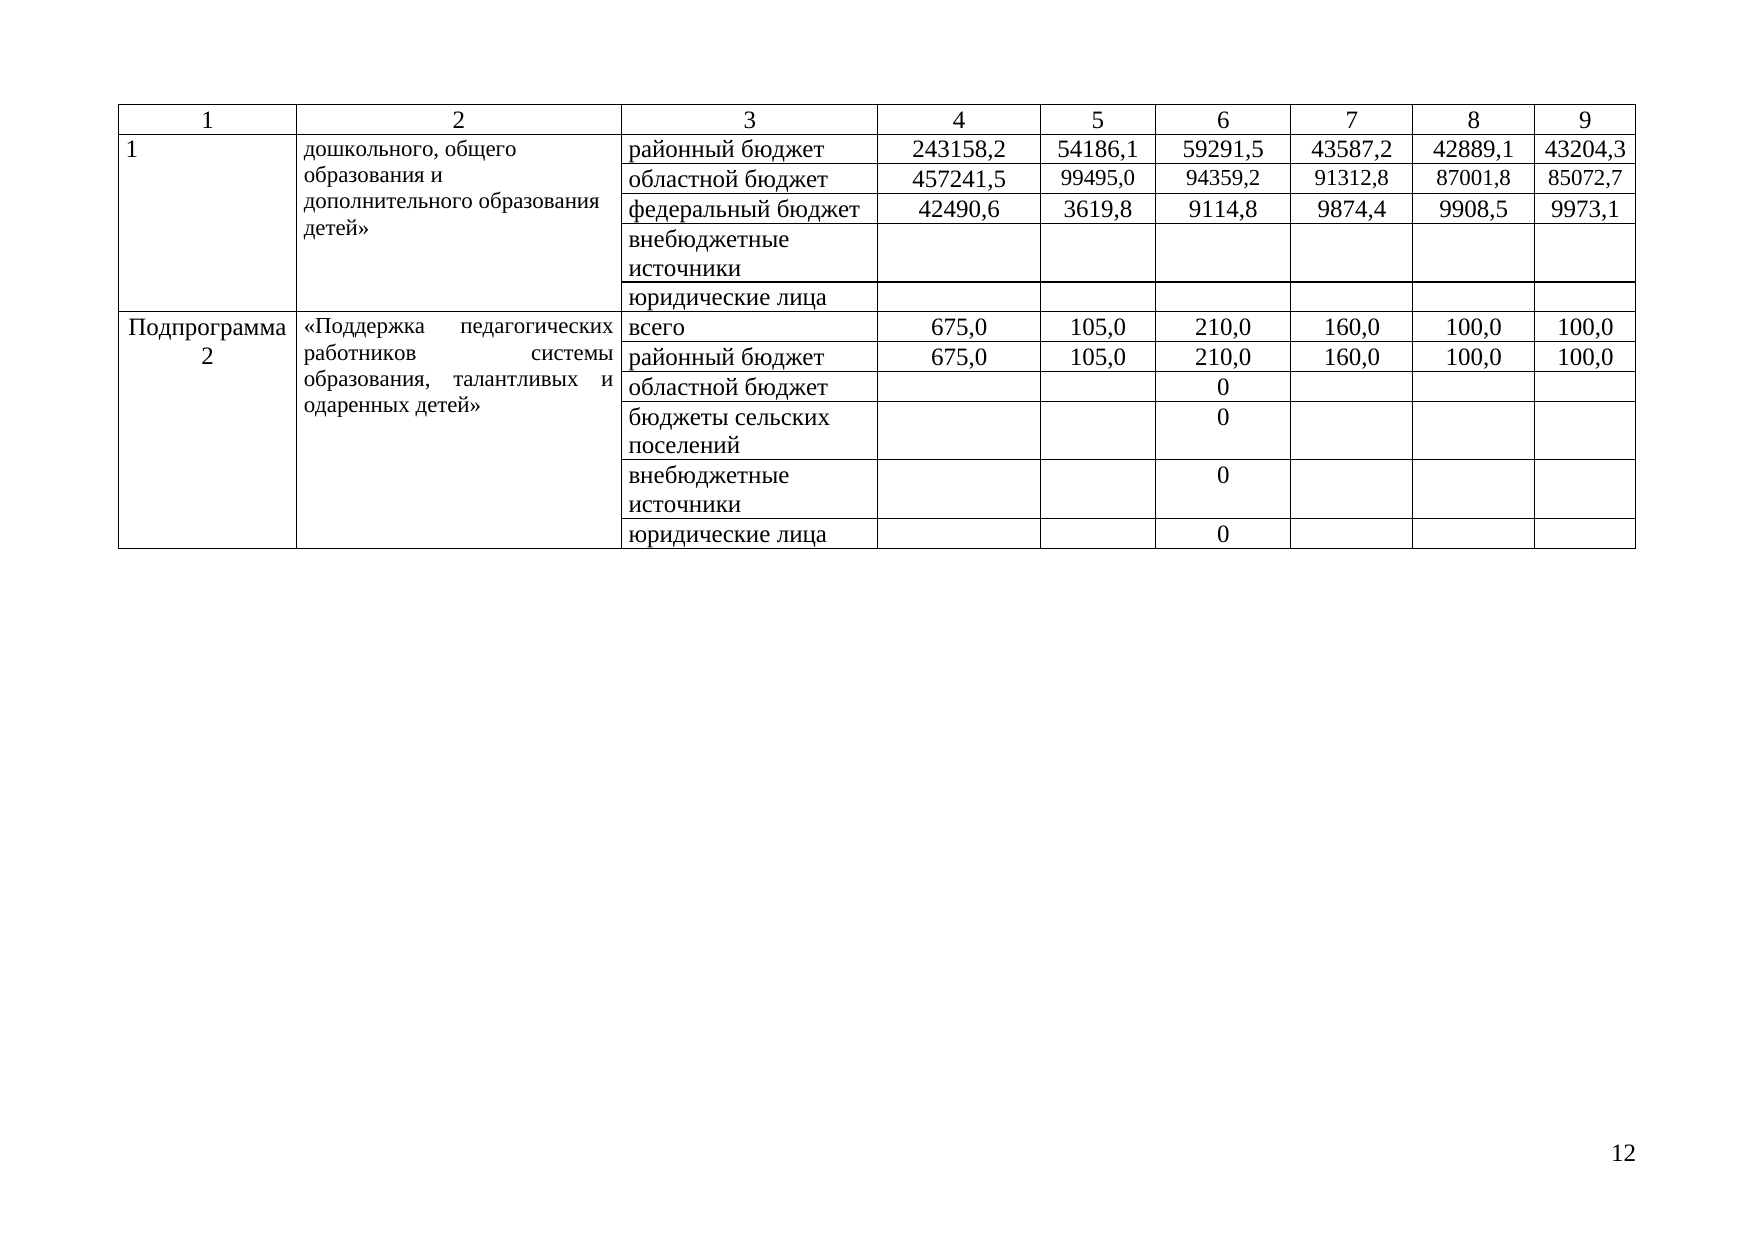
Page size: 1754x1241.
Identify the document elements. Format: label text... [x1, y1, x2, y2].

table_header 7 [1291, 105, 1412, 133]
table_cell 100,0 [1413, 312, 1534, 341]
table_cell федеральный бюджет [622, 194, 877, 223]
table_cell [1291, 372, 1412, 401]
table_cell 100,0 [1535, 312, 1635, 341]
table_cell юридические лица [622, 283, 877, 311]
table_cell [1041, 372, 1155, 401]
table_cell [1041, 519, 1155, 547]
table_cell [1041, 402, 1155, 459]
table_cell [1156, 283, 1290, 311]
table_cell районный бюджет [622, 135, 877, 163]
table_cell 9114,8 [1156, 194, 1290, 223]
table_cell 59291,5 [1156, 135, 1290, 163]
table_cell юридические лица [622, 519, 877, 547]
table_header 8 [1413, 105, 1534, 133]
table_cell [1291, 283, 1412, 311]
table_cell 85072,7 [1535, 164, 1635, 193]
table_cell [297, 135, 621, 311]
table_cell «Поддержка педагогических работников системы образования, талантливых и одаренных детей» [297, 312, 621, 547]
table_cell 0 [1156, 402, 1290, 459]
table_cell 243158,2 [878, 135, 1040, 163]
table_cell районный бюджет [622, 342, 877, 371]
table_header 1 [119, 105, 296, 133]
table_cell 457241,5 [878, 164, 1040, 193]
table_header 5 [1041, 105, 1155, 133]
table_cell 160,0 [1291, 342, 1412, 371]
table_cell [1291, 460, 1412, 518]
table_cell [1535, 402, 1635, 459]
table_cell 42889,1 [1413, 135, 1534, 163]
table_cell 100,0 [1535, 342, 1635, 371]
table_cell [1413, 402, 1534, 459]
table_cell 210,0 [1156, 312, 1290, 341]
table_cell внебюджетные источники [622, 224, 877, 281]
table_cell 9973,1 [1535, 194, 1635, 223]
table_cell [878, 519, 1040, 547]
table_cell 210,0 [1156, 342, 1290, 371]
table_cell 99495,0 [1041, 164, 1155, 193]
table_cell 9874,4 [1291, 194, 1412, 223]
table_cell [1535, 224, 1635, 281]
table_cell [1535, 519, 1635, 547]
table_header 9 [1535, 105, 1635, 133]
table_cell областной бюджет [622, 372, 877, 401]
table_header 2 [297, 105, 621, 133]
table_cell [1413, 283, 1534, 311]
table_cell внебюджетные источники [622, 460, 877, 518]
table_cell [1041, 283, 1155, 311]
table_cell [1156, 224, 1290, 281]
table_cell 0 [1156, 372, 1290, 401]
table_cell [1041, 224, 1155, 281]
table_cell 91312,8 [1291, 164, 1412, 193]
table_cell 54186,1 [1041, 135, 1155, 163]
table_header 3 [622, 105, 877, 133]
table_cell [878, 224, 1040, 281]
table_cell бюджеты сельских поселений [622, 402, 877, 459]
table_header 6 [1156, 105, 1290, 133]
table_cell 160,0 [1291, 312, 1412, 341]
table_cell 675,0 [878, 312, 1040, 341]
table_cell 105,0 [1041, 342, 1155, 371]
table_cell 3619,8 [1041, 194, 1155, 223]
table_cell 42490,6 [878, 194, 1040, 223]
table_cell областной бюджет [622, 164, 877, 193]
table_cell 0 [1156, 519, 1290, 547]
table_cell 94359,2 [1156, 164, 1290, 193]
table_cell 9908,5 [1413, 194, 1534, 223]
table_cell 100,0 [1413, 342, 1534, 371]
table_cell [878, 372, 1040, 401]
table_cell 105,0 [1041, 312, 1155, 341]
table_cell [1291, 402, 1412, 459]
table_cell [1413, 519, 1534, 547]
table_cell [1413, 224, 1534, 281]
table_cell Подпрограмма 2 [119, 312, 296, 547]
table_cell 43204,3 [1535, 135, 1635, 163]
table_cell 43587,2 [1291, 135, 1412, 163]
table_cell [1291, 519, 1412, 547]
table_cell 87001,8 [1413, 164, 1534, 193]
table_cell [878, 402, 1040, 459]
table_cell [1291, 224, 1412, 281]
table_cell 0 [1156, 460, 1290, 518]
table_cell [1535, 460, 1635, 518]
table_cell всего [622, 312, 877, 341]
table_cell [878, 283, 1040, 311]
table_cell [1535, 283, 1635, 311]
table_cell [878, 460, 1040, 518]
table_header 4 [878, 105, 1040, 133]
table_cell Подпрограмма 1 [119, 135, 296, 311]
table_cell [1413, 460, 1534, 518]
table_cell [1041, 460, 1155, 518]
table_cell 675,0 [878, 342, 1040, 371]
table_cell [1535, 372, 1635, 401]
table_cell [1413, 372, 1534, 401]
